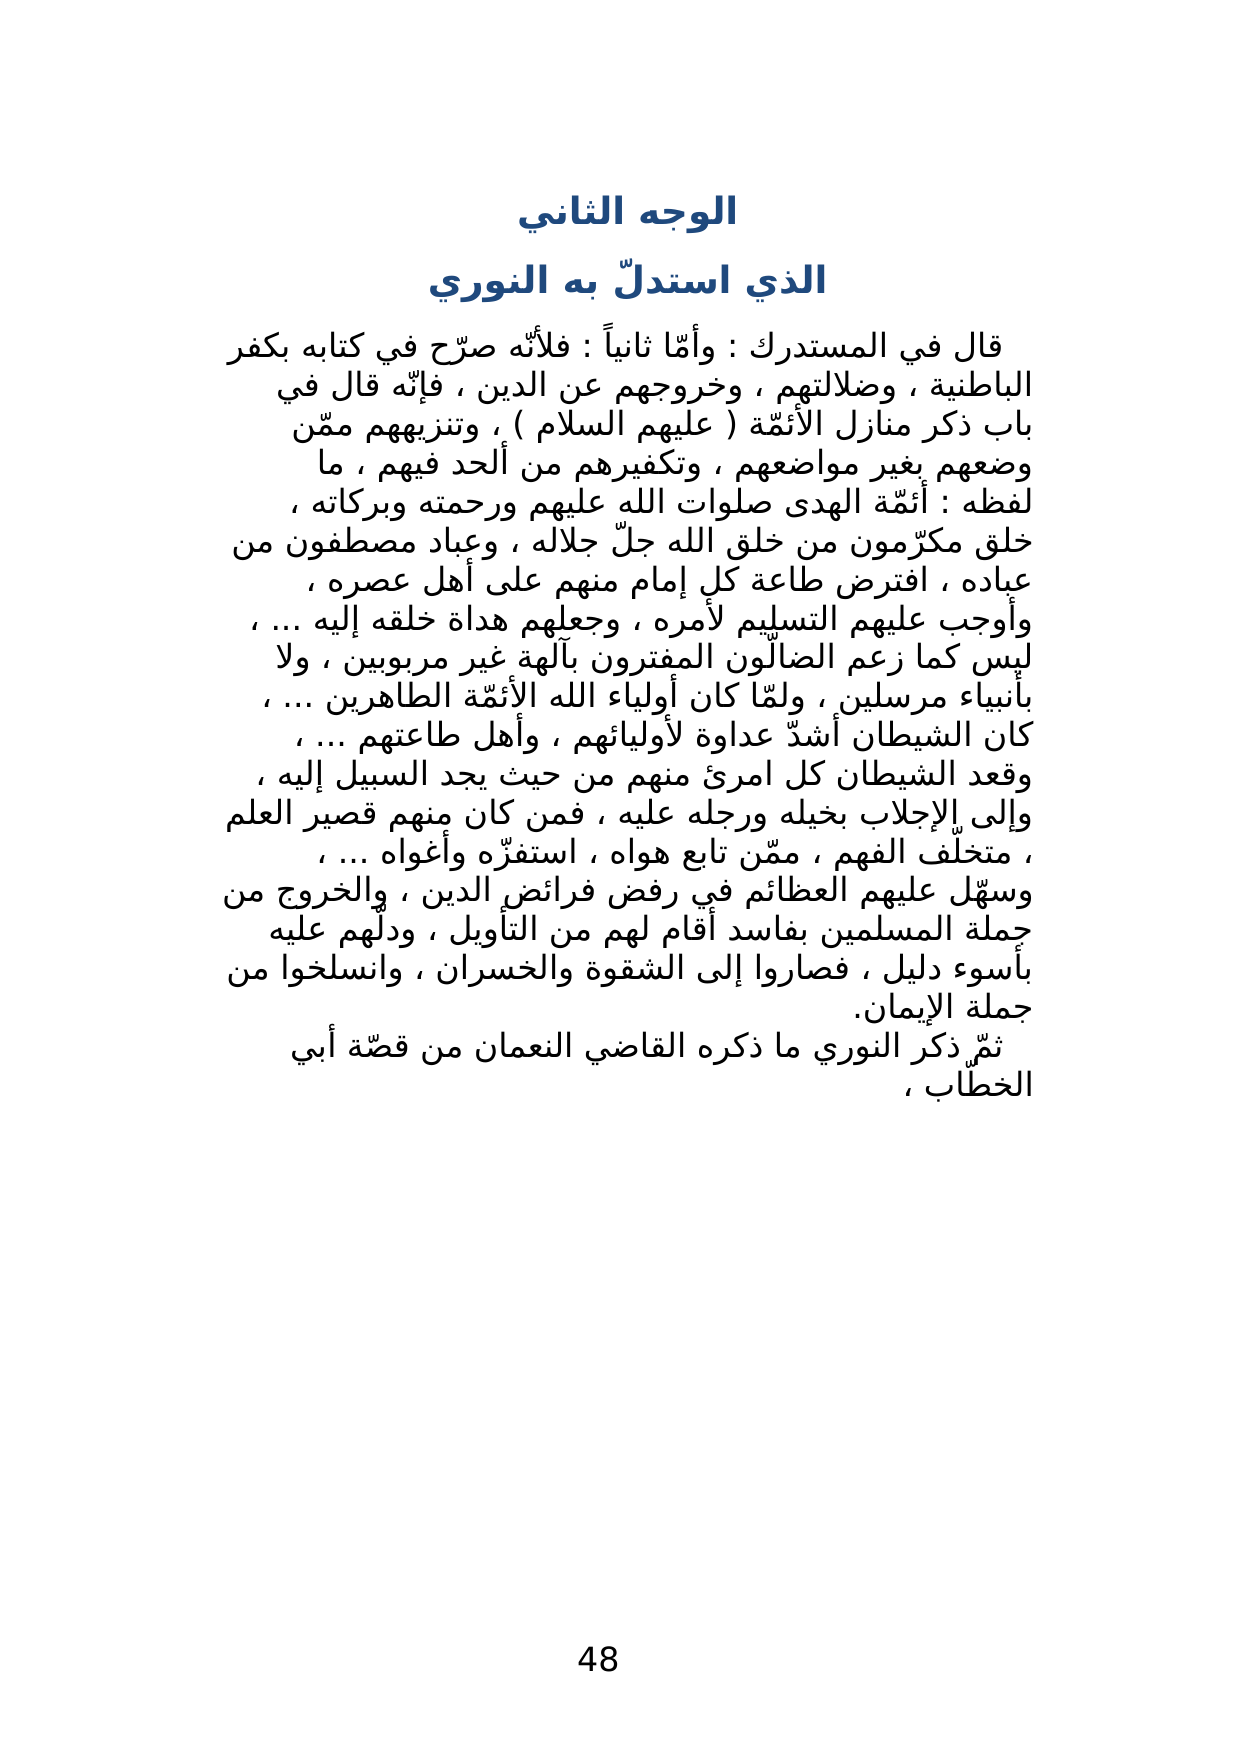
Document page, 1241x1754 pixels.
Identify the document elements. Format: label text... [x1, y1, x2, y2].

subtitle الذي استدلّ به النوري [222, 258, 1033, 302]
text قال في المستدرك : وأمّا ثانياً : فلأنّه صرّح في كتابه بكفر الباطنية ، وضلالتهم ، وخروجهم عن الدين ، فإنّه قال في باب ذكر منازل الأئمّة ( عليهم السلام ) ، وتنزيههم ممّن وضعهم بغير مواضعهم ، وتكفيرهم من ألحد فيهم ، ما لفظه : أئمّة الهدى صلوات الله عليهم ورحمته وبركاته ، خلق مكرّمون من خلق الله جلّ جلاله ، وعباد مصطفون من عباده ، افترض طاعة كل إمام منهم على أهل عصره ، وأوجب عليهم التسليم لأمره ، وجعلهم هداة خلقه إليه ... ، ليس كما زعم الضالّون المفترون بآلهة غير مربوبين ، ولا بأنبياء مرسلين ، ولمّا كان أولياء الله الأئمّة الطاهرين ... ، كان الشيطان أشدّ عداوة لأوليائهم ، وأهل طاعتهم ... ، وقعد الشيطان كل امرئ منهم من حيث يجد السبيل إليه ، وإلى الإجلاب بخيله ورجله عليه ، فمن كان منهم قصير العلم ، متخلّف الفهم ، ممّن تابع هواه ، استفزّه وأغواه ... ، وسهّل عليهم العظائم في رفض فرائض الدين ، والخروج من جملة المسلمين بفاسد أقام لهم من التأويل ، ودلّهم عليه بأسوء دليل ، فصاروا إلى الشقوة والخسران ، وانسلخوا من جملة الإيمان. [222, 327, 1033, 1026]
text ثمّ ذكر النوري ما ذكره القاضي النعمان من قصّة أبي الخطّاب ، [222, 1026, 1033, 1104]
subtitle الوجه الثاني [222, 190, 1033, 233]
